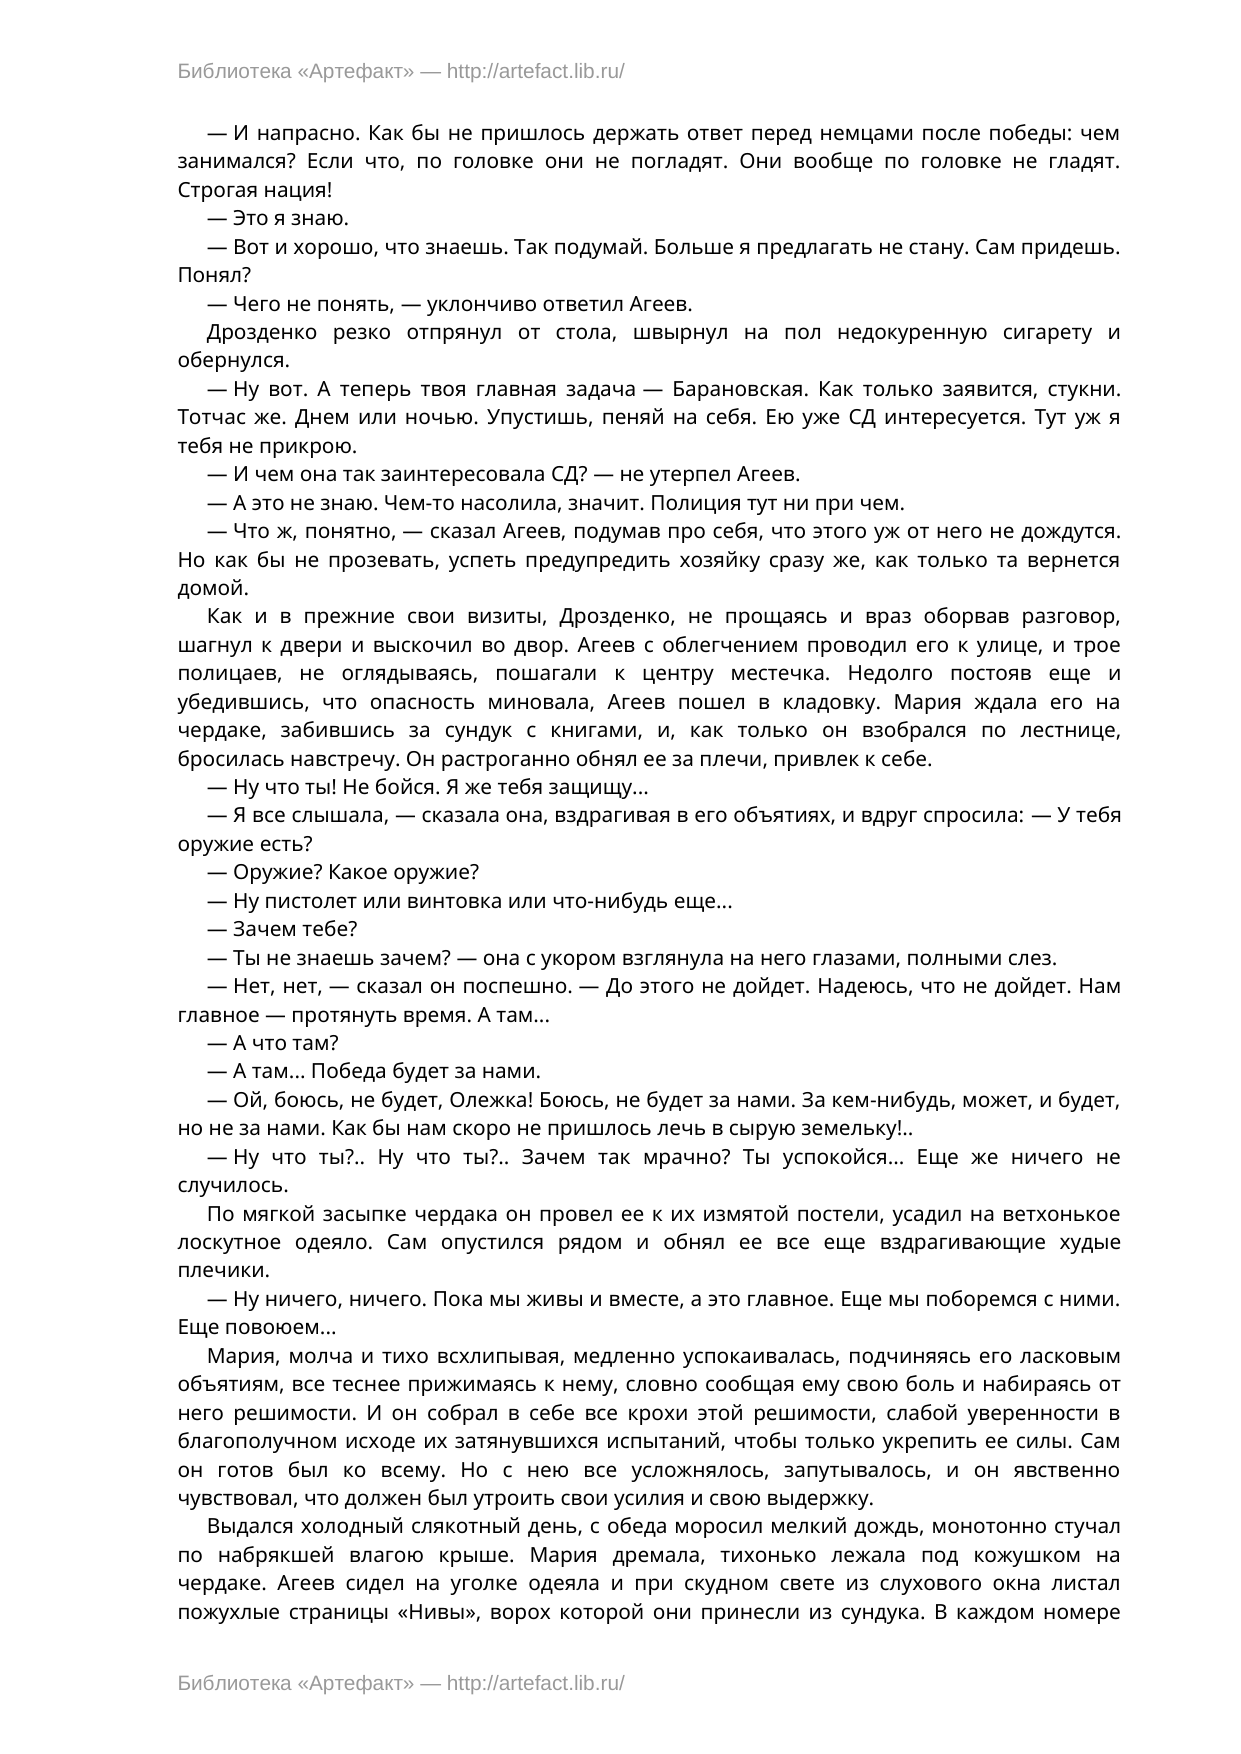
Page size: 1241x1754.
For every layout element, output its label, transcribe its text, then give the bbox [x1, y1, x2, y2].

text — А что там? [177, 1028, 1122, 1057]
text — А там... Победа будет за нами. [177, 1057, 1122, 1085]
text — Ну вот. А теперь твоя главная задача — Барановская. Как только заявится, стукни. Тотчас же. Днем или ночью. Упустишь, пеняй на себя. Ею уже СД интересуется. Тут уж я тебя не прикрою. [177, 374, 1122, 459]
text — Ты не знаешь зачем? — она с укором взглянула на него глазами, полными слез. [177, 943, 1122, 971]
text — Что ж, понятно, — сказал Агеев, подумав про себя, что этого уж от него не дождутся. Но как бы не прозевать, успеть предупредить хозяйку сразу же, как только та вернется домой. [177, 516, 1122, 602]
text — И напрасно. Как бы не пришлось держать ответ перед немцами после победы: чем занимался? Если что, по головке они не погладят. Они вообще по головке не гладят. Строгая нация! [177, 118, 1122, 203]
text — Ну что ты! Не бойся. Я же тебя защищу... [177, 772, 1122, 801]
text — Чего не понять, — уклончиво ответил Агеев. [177, 289, 1122, 317]
text — Ну что ты?.. Ну что ты?.. Зачем так мрачно? Ты успокойся... Еще же ничего не случилось. [177, 1142, 1122, 1199]
text — А это не знаю. Чем-то насолила, значит. Полиция тут ни при чем. [177, 488, 1122, 516]
text Как и в прежние свои визиты, Дрозденко, не прощаясь и враз оборвав разговор, шагнул к двери и выскочил во двор. Агеев с облегчением проводил его к улице, и трое полицаев, не оглядываясь, пошагали к центру местечка. Недолго постояв еще и убедившись, что опасность миновала, Агеев пошел в кладовку. Мария ждала его на чердаке, забившись за сундук с книгами, и, как только он взобрался по лестнице, бросилась навстречу. Он растроганно обнял ее за плечи, привлек к себе. [177, 602, 1122, 772]
text По мягкой засыпке чердака он провел ее к их измятой постели, усадил на ветхонькое лоскутное одеяло. Сам опустился рядом и обнял ее все еще вздрагивающие худые плечики. [177, 1199, 1122, 1284]
text — Ну пистолет или винтовка или что-нибудь еще... [177, 886, 1122, 914]
text Дрозденко резко отпрянул от стола, швырнул на пол недокуренную сигарету и обернулся. [177, 317, 1122, 374]
text — Зачем тебе? [177, 914, 1122, 943]
text — Оружие? Какое оружие? [177, 857, 1122, 886]
text — И чем она так заинтересовала СД? — не утерпел Агеев. [177, 459, 1122, 488]
text Мария, молча и тихо всхлипывая, медленно успокаивалась, подчиняясь его ласковым объятиям, все теснее прижимаясь к нему, словно сообщая ему свою боль и набираясь от него решимости. И он собрал в себе все крохи этой решимости, слабой уверенности в благополучном исходе их затянувшихся испытаний, чтобы только укрепить ее силы. Сам он готов был ко всему. Но с нею все усложнялось, запутывалось, и он явственно чувствовал, что должен был утроить свои усилия и свою выдержку. [177, 1341, 1122, 1512]
text — Ой, боюсь, не будет, Олежка! Боюсь, не будет за нами. За кем-нибудь, может, и будет, но не за нами. Как бы нам скоро не пришлось лечь в сырую земельку!.. [177, 1085, 1122, 1142]
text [177, 1512, 1122, 1625]
text — Это я знаю. [177, 203, 1122, 232]
text — Ну ничего, ничего. Пока мы живы и вместе, а это главное. Еще мы поборемся с ними. Еще повоюем... [177, 1284, 1122, 1341]
text — Нет, нет, — сказал он поспешно. — До этого не дойдет. Надеюсь, что не дойдет. Нам главное — протянуть время. А там... [177, 971, 1122, 1028]
text — Я все слышала, — сказала она, вздрагивая в его объятиях, и вдруг спросила: — У тебя оружие есть? [177, 801, 1122, 857]
text — Вот и хорошо, что знаешь. Так подумай. Больше я предлагать не стану. Сам придешь. Понял? [177, 232, 1122, 289]
